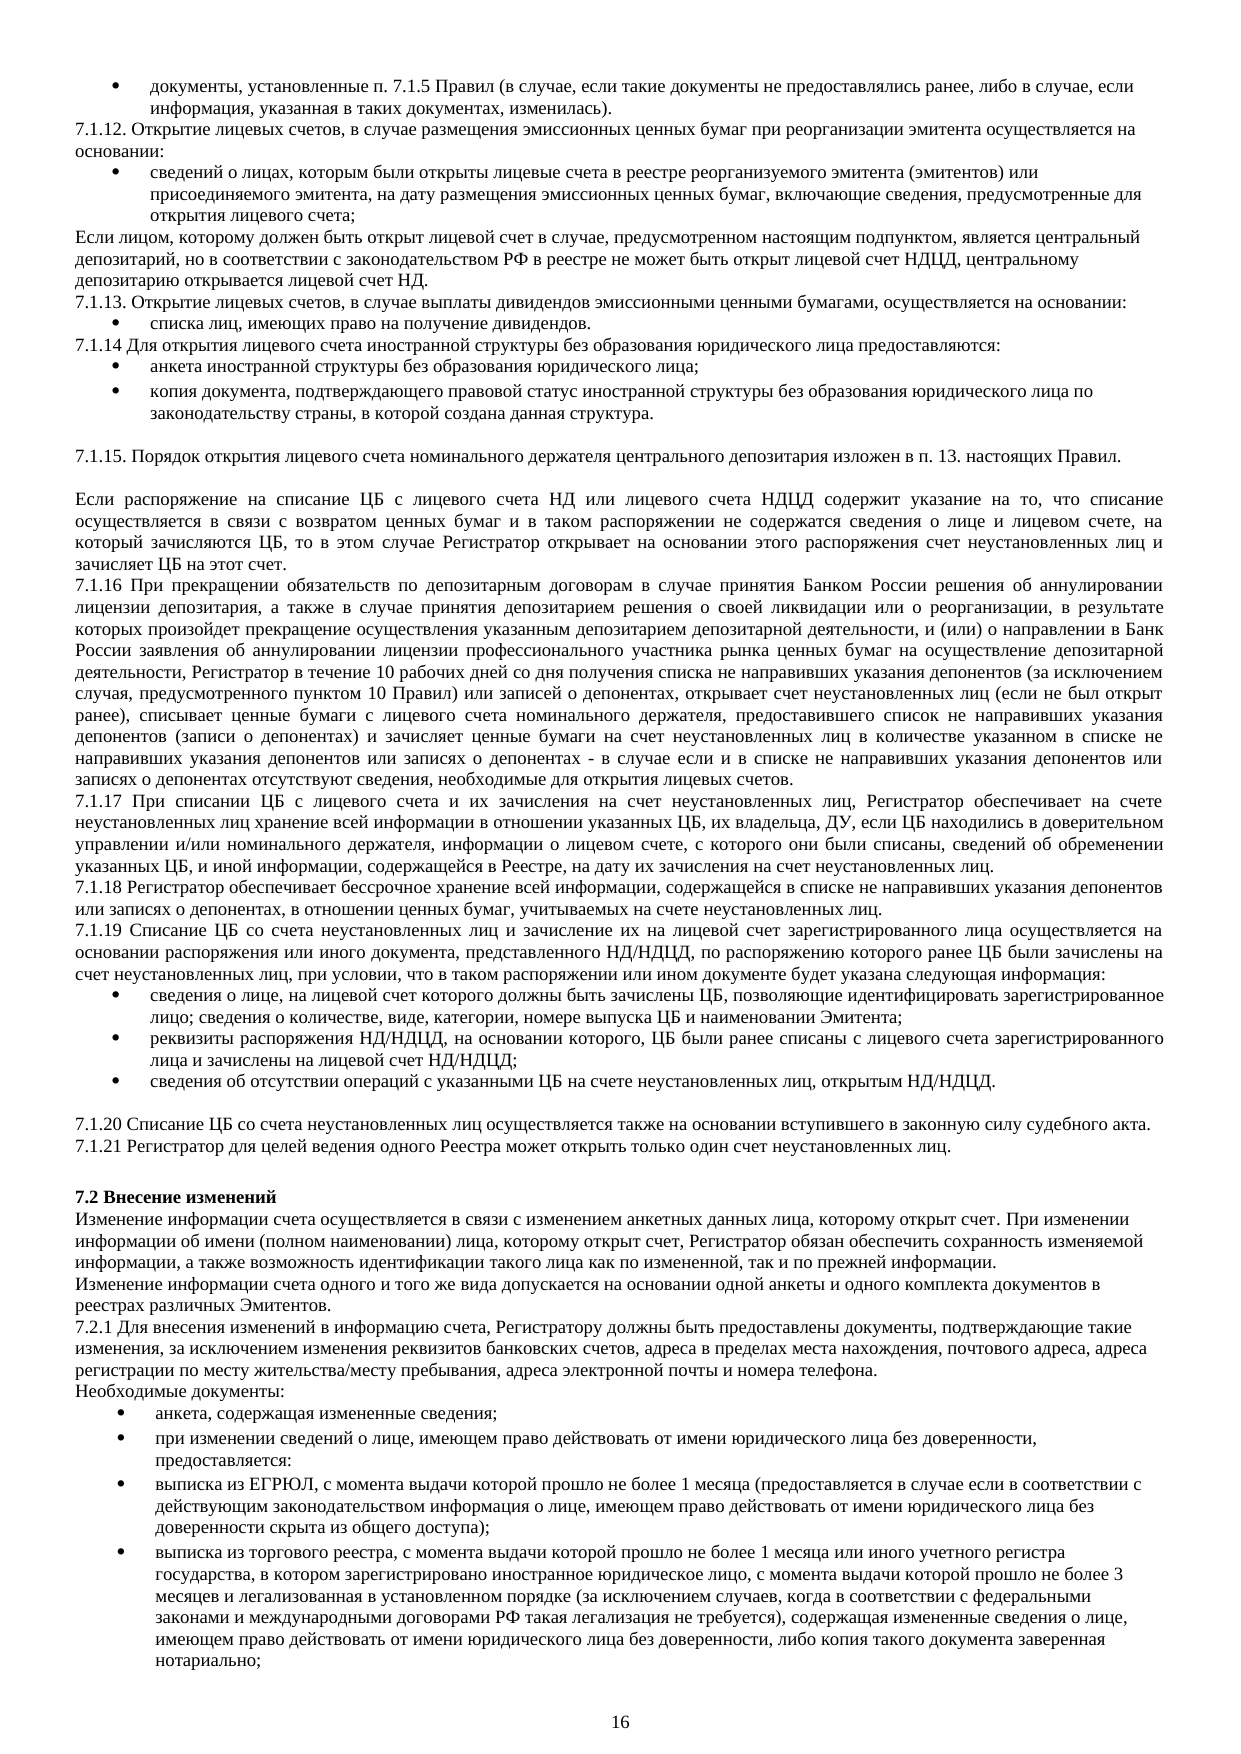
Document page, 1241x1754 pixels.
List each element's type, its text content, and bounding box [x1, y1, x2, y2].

text Изменение информации счета осуществляется в связи с изменением анкетных данных лица, которому открыт счет. При изменении информации об имени (полном наименовании) лица, которому открыт счет, Регистратор обязан обеспечить сохранность изменяемой информации, а также возможность идентификации такого лица как по измененной, так и по прежней информации. [75, 1208, 1165, 1273]
text 7.1.13. Открытие лицевых счетов, в случае выплаты дивидендов эмиссионными ценными бумагами, осуществляется на основании: [75, 291, 1165, 312]
text Изменение информации счета одного и того же вида допускается на основании одной анкеты и одного комплекта документов в реестрах различных Эмитентов. [75, 1273, 1165, 1316]
list сведения об отсутствии операций с указанными ЦБ на счете неустановленных лиц, открытым НД/НДЦД. [112, 1070, 1165, 1092]
text 7.1.18 Регистратор обеспечивает бессрочное хранение всей информации, содержащейся в списке не направивших указания депонентов или записях о депонентах, в отношении ценных бумаг, учитываемых на счете неустановленных лиц. [75, 876, 1165, 919]
subtitle 7.2 Внесение изменений [75, 1186, 1165, 1208]
list сведений о лицах, которым были открыты лицевые счета в реестре реорганизуемого эмитента (эмитентов) или присоединяемого эмитента, на дату размещения эмиссионных ценных бумаг, включающие сведения, предусмотренные для открытия лицевого счета; [112, 161, 1165, 226]
list сведения о лице, на лицевой счет которого должны быть зачислены ЦБ, позволяющие идентифицировать зарегистрированное лицо; сведения о количестве, виде, категории, номере выпуска ЦБ и наименовании Эмитента; [112, 984, 1165, 1027]
text 7.1.14 Для открытия лицевого счета иностранной структуры без образования юридического лица предоставляются: [75, 334, 1165, 355]
list выписка из торгового реестра, с момента выдачи которой прошло не более 1 месяца или иного учетного регистра государства, в котором зарегистрировано иностранное юридическое лицо, с момента выдачи которой прошло не более 3 месяцев и легализованная в установленном порядке (за исключением случаев, когда в соответствии с федеральными законами и международными договорами РФ такая легализация не требуется), содержащая измененные сведения о лице, имеющем право действовать от имени юридического лица без доверенности, либо копия такого документа заверенная нотариально; [118, 1541, 1165, 1671]
text 7.1.21 Регистратор для целей ведения одного Реестра может открыть только один счет неустановленных лиц. [75, 1135, 1165, 1156]
list при изменении сведений о лице, имеющем право действовать от имени юридического лица без доверенности, предоставляется: [118, 1427, 1165, 1470]
list анкета, содержащая измененные сведения; [118, 1402, 1165, 1423]
list выписка из ЕГРЮЛ, с момента выдачи которой прошло не более 1 месяца (предоставляется в случае если в соответствии с действующим законодательством информация о лице, имеющем право действовать от имени юридического лица без доверенности скрыта из общего доступа); [118, 1473, 1165, 1538]
text 7.1.19 Списание ЦБ со счета неустановленных лиц и зачисление их на лицевой счет зарегистрированного лица осуществляется на основании распоряжения или иного документа, представленного НД/НДЦД, по распоряжению которого ранее ЦБ были зачислены на счет неустановленных лиц, при условии, что в таком распоряжении или ином документе будет указана следующая информация: [75, 919, 1165, 984]
list документы, установленные п. 7.1.5 Правил (в случае, если такие документы не предоставлялись ранее, либо в случае, если информация, указанная в таких документах, изменилась). [112, 75, 1165, 118]
text 7.1.12. Открытие лицевых счетов, в случае размещения эмиссионных ценных бумаг при реорганизации эмитента осуществляется на основании: [75, 118, 1165, 161]
text Если лицом, которому должен быть открыт лицевой счет в случае, предусмотренном настоящим подпунктом, является центральный депозитарий, но в соответствии с законодательством РФ в реестре не может быть открыт лицевой счет НДЦД, центральному депозитарию открывается лицевой счет НД. [75, 226, 1165, 291]
text Если распоряжение на списание ЦБ с лицевого счета НД или лицевого счета НДЦД содержит указание на то, что списание осуществляется в связи с возвратом ценных бумаг и в таком распоряжении не содержатся сведения о лице и лицевом счете, на который зачисляются ЦБ, то в этом случае Регистратор открывает на основании этого распоряжения счет неустановленных лиц и зачисляет ЦБ на этот счет. [75, 488, 1165, 574]
text 7.1.15. Порядок открытия лицевого счета номинального держателя центрального депозитария изложен в п. 13. настоящих Правил. [75, 445, 1165, 466]
text 7.1.20 Списание ЦБ со счета неустановленных лиц осуществляется также на основании вступившего в законную силу судебного акта. [75, 1113, 1165, 1135]
text 7.1.17 При списании ЦБ с лицевого счета и их зачисления на счет неустановленных лиц, Регистратор обеспечивает на счете неустановленных лиц хранение всей информации в отношении указанных ЦБ, их владельца, ДУ, если ЦБ находились в доверительном управлении и/или номинального держателя, информации о лицевом счете, с которого они были списаны, сведений об обременении указанных ЦБ, и иной информации, содержащейся в Реестре, на дату их зачисления на счет неустановленных лиц. [75, 790, 1165, 876]
text 7.1.16 При прекращении обязательств по депозитарным договорам в случае принятия Банком России решения об аннулировании лицензии депозитария, а также в случае принятия депозитарием решения о своей ликвидации или о реорганизации, в результате которых произойдет прекращение осуществления указанным депозитарием депозитарной деятельности, и (или) о направлении в Банк России заявления об аннулировании лицензии профессионального участника рынка ценных бумаг на осуществление депозитарной деятельности, Регистратор в течение 10 рабочих дней со дня получения списка не направивших указания депонентов (за исключением случая, предусмотренного пунктом 10 Правил) или записей о депонентах, открывает счет неустановленных лиц (если не был открыт ранее), списывает ценные бумаги с лицевого счета номинального держателя, предоставившего список не направивших указания депонентов (записи о депонентах) и зачисляет ценные бумаги на счет неустановленных лиц в количестве указанном в списке не направивших указания депонентов или записях о депонентах - в случае если и в списке не направивших указания депонентов или записях о депонентах отсутствуют сведения, необходимые для открытия лицевых счетов. [75, 574, 1165, 790]
list реквизиты распоряжения НД/НДЦД, на основании которого, ЦБ были ранее списаны с лицевого счета зарегистрированного лица и зачислены на лицевой счет НД/НДЦД; [112, 1027, 1165, 1070]
text Необходимые документы: [75, 1380, 1165, 1402]
list списка лиц, имеющих право на получение дивидендов. [112, 312, 1165, 334]
list анкета иностранной структуры без образования юридического лица; [112, 355, 1165, 377]
text 7.2.1 Для внесения изменений в информацию счета, Регистратору должны быть предоставлены документы, подтверждающие такие изменения, за исключением изменения реквизитов банковских счетов, адреса в пределах места нахождения, почтового адреса, адреса регистрации по месту жительства/месту пребывания, адреса электронной почты и номера телефона. [75, 1316, 1165, 1380]
list копия документа, подтверждающего правовой статус иностранной структуры без образования юридического лица по законодательству страны, в которой создана данная структура. [112, 380, 1165, 423]
